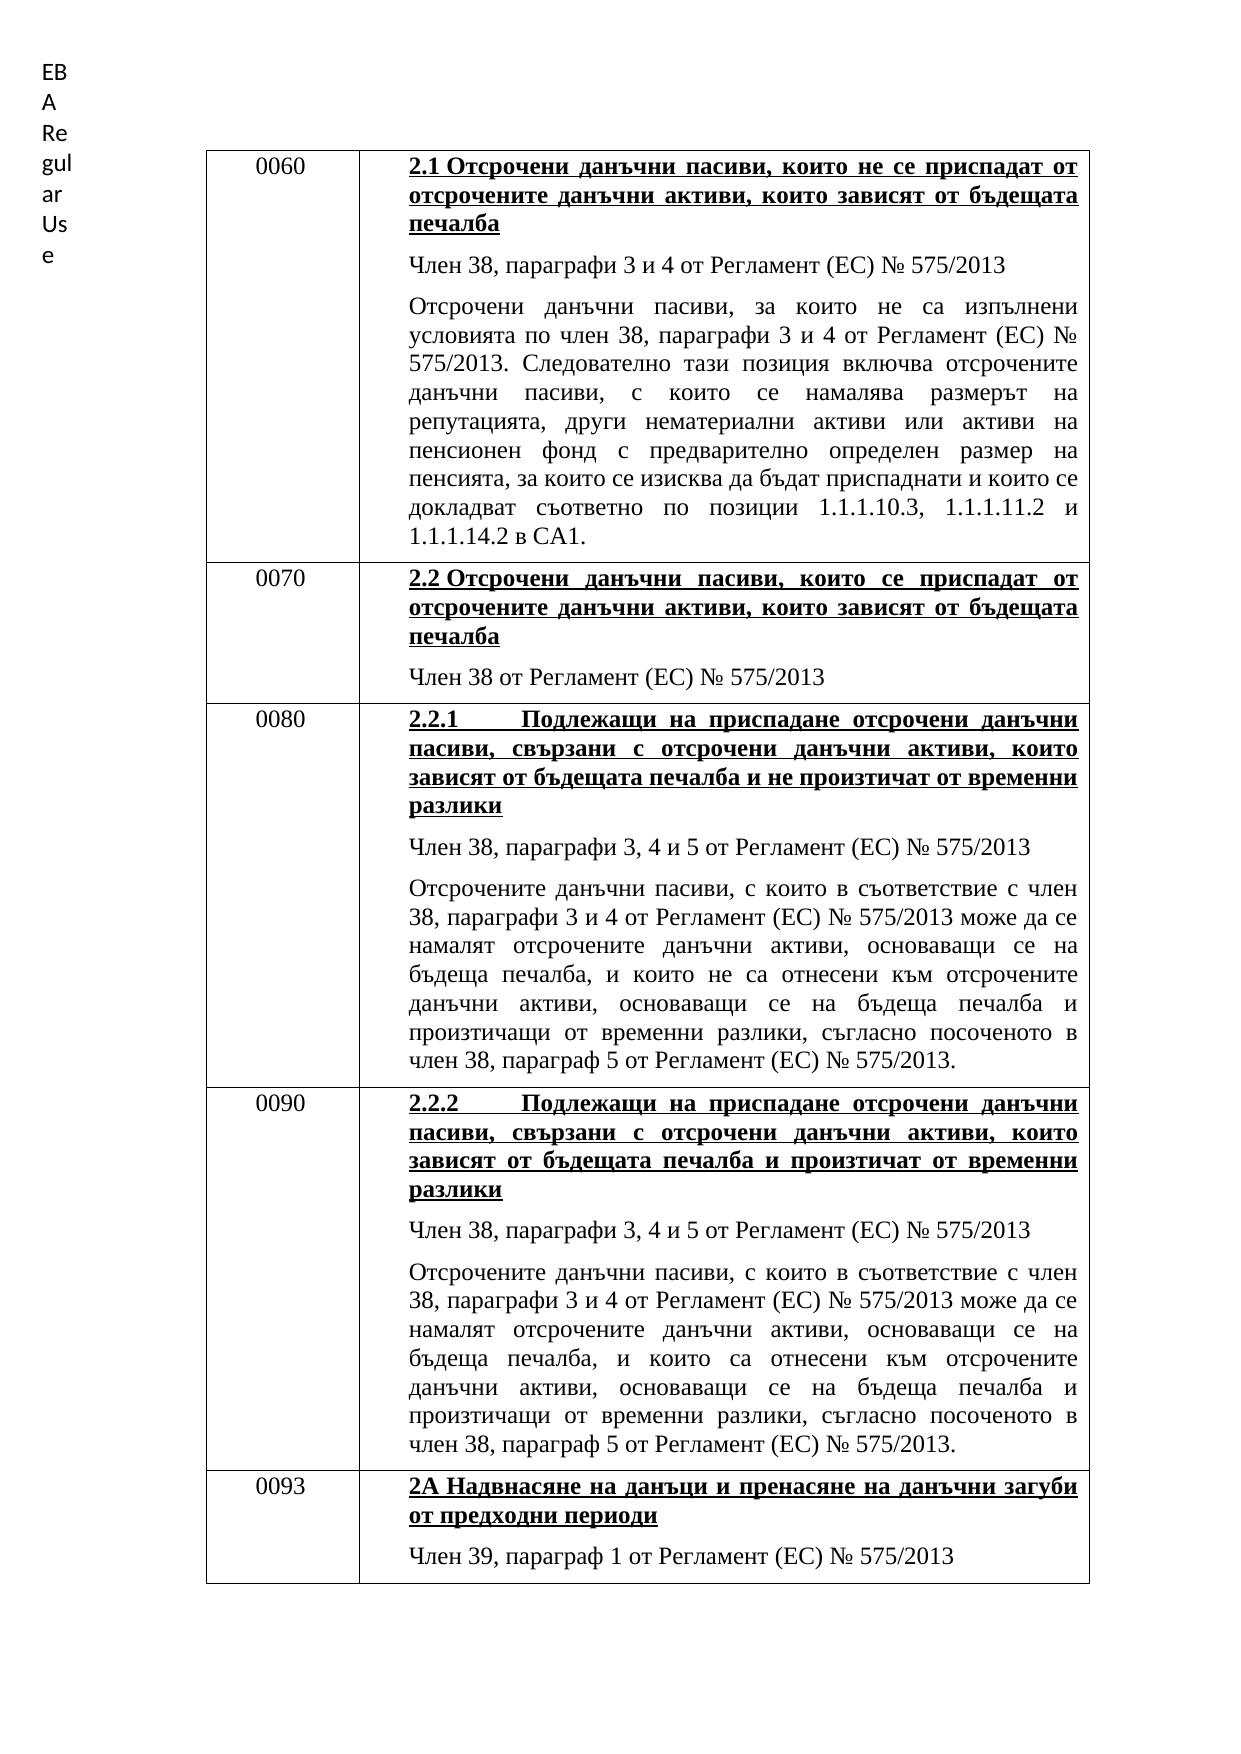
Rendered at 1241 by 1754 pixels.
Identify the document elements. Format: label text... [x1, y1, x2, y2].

table_cell 2.1 Отсрочени данъчни пасиви, които не се приспадат от отсрочените данъчни активи, които зависят от бъдещата печалба Член 38, параграфи 3 и 4 от Регламент (ЕС) № 575/2013 Отсрочени данъчни пасиви, за които не са изпълнени условията по член 38, параграфи 3 и 4 от Регламент (ЕС) № 575/2013. Следователно тази позиция включва отсрочените данъчни пасиви, с които се намалява размерът на репутацията, други нематериални активи или активи на пенсионен фонд с предварително определен размер на пенсията, за които се изисква да бъдат приспаднати и които се докладват съответно по позиции 1.1.1.10.3, 1.1.1.11.2 и 1.1.1.14.2 в CA1. [360, 151, 1089, 562]
table_cell 0093 [207, 1471, 359, 1583]
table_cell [360, 1471, 1089, 1583]
table_cell 2.2.2 Подлежащи на приспадане отсрочени данъчни пасиви, свързани с отсрочени данъчни активи, които зависят от бъдещата печалба и произтичат от временни разлики Член 38, параграфи 3, 4 и 5 от Регламент (ЕС) № 575/2013 Отсрочените данъчни пасиви, с които в съответствие с член 38, параграфи 3 и 4 от Регламент (ЕС) № 575/2013 може да се намалят отсрочените данъчни активи, основаващи се на бъдеща печалба, и които са отнесени към отсрочените данъчни активи, основаващи се на бъдеща печалба и произтичащи от временни разлики, съгласно посоченото в член 38, параграф 5 от Регламент (ЕС) № 575/2013. [360, 1088, 1089, 1470]
table_cell 0080 [207, 704, 359, 1087]
table_cell 2.2 Отсрочени данъчни пасиви, които се приспадат от отсрочените данъчни активи, които зависят от бъдещата печалба Член 38 от Регламент (ЕС) № 575/2013 [360, 563, 1089, 703]
table_cell 0060 [207, 151, 359, 562]
table_cell 0070 [207, 563, 359, 703]
table_cell 0090 [207, 1088, 359, 1470]
table_cell 2.2.1 Подлежащи на приспадане отсрочени данъчни пасиви, свързани с отсрочени данъчни активи, които зависят от бъдещата печалба и не произтичат от временни разлики Член 38, параграфи 3, 4 и 5 от Регламент (ЕС) № 575/2013 Отсрочените данъчни пасиви, с които в съответствие с член 38, параграфи 3 и 4 от Регламент (ЕС) № 575/2013 може да се намалят отсрочените данъчни активи, основаващи се на бъдеща печалба, и които не са отнесени към отсрочените данъчни активи, основаващи се на бъдеща печалба и произтичащи от временни разлики, съгласно посоченото в член 38, параграф 5 от Регламент (ЕС) № 575/2013. [360, 704, 1089, 1087]
